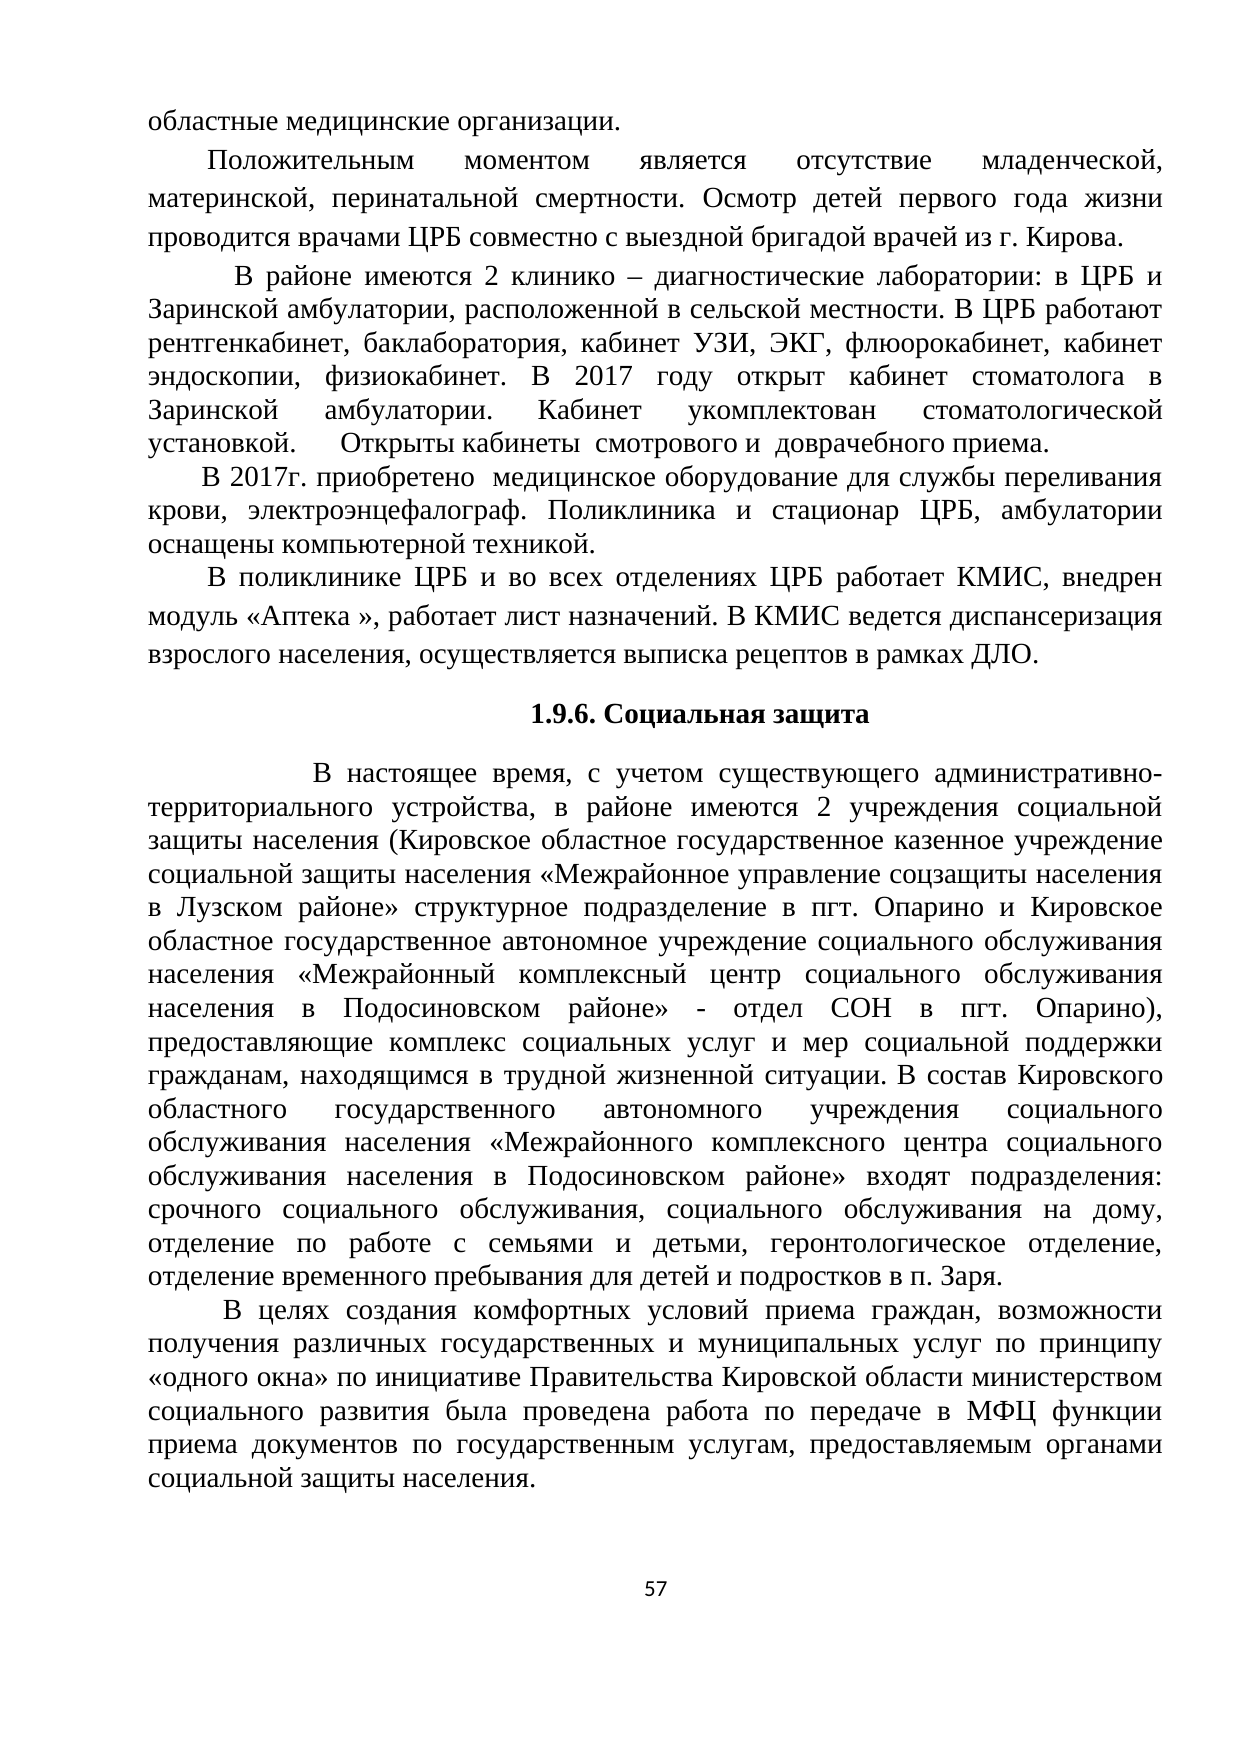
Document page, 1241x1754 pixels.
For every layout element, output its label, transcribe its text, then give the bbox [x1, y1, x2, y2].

text В настоящее время, с учетом существующего административно-территориального устройства, в районе имеются 2 учреждения социальной защиты населения (Кировское областное государственное казенное учреждение социальной защиты населения «Межрайонное управление соцзащиты населения в Лузском районе» структурное подразделение в пгт. Опарино и Кировское областное государственное автономное учреждение социального обслуживания населения «Межрайонный комплексный центр социального обслуживания населения в Подосиновском районе» - отдел СОН в пгт. Опарино), предоставляющие комплекс социальных услуг и мер социальной поддержки гражданам, находящимся в трудной жизненной ситуации. В состав Кировского областного государственного автономного учреждения социального обслуживания населения «Межрайонного комплексного центра социального обслуживания населения в Подосиновском районе» входят подразделения: срочного социального обслуживания, социального обслуживания на дому, отделение по работе с семьями и детьми, геронтологическое отделение, отделение временного пребывания для детей и подростков в п. Заря. [148, 755, 1163, 1292]
text В целях создания комфортных условий приема граждан, возможности получения различных государственных и муниципальных услуг по принципу «одного окна» по инициативе Правительства Кировской области министерством социального развития была проведена работа по передаче в МФЦ функции приема документов по государственным услугам, предоставляемым органами социальной защиты населения. [148, 1292, 1163, 1493]
text В районе имеются 2 клинико – диагностические лаборатории: в ЦРБ и Заринской амбулатории, расположенной в сельской местности. В ЦРБ работают рентгенкабинет, баклаборатория, кабинет УЗИ, ЭКГ, флюорокабинет, кабинет эндоскопии, физиокабинет. В 2017 году открыт кабинет стоматолога в Заринской амбулатории. Кабинет укомплектован стоматологической установкой. Открыты кабинеты смотрового и доврачебного приема. [148, 258, 1163, 459]
text В поликлинике ЦРБ и во всех отделениях ЦРБ работает КМИС, внедрен модуль «Аптека », работает лист назначений. В КМИС ведется диспансеризация взрослого населения, осуществляется выписка рецептов в рамках ДЛО. [148, 559, 1163, 670]
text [148, 103, 1163, 137]
text 1.9.6. Социальная защита [236, 696, 1163, 729]
text В 2017г. приобретено медицинское оборудование для службы переливания крови, электроэнцефалограф. Поликлиника и стационар ЦРБ, амбулатории оснащены компьютерной техникой. [148, 459, 1163, 559]
text Положительным моментом является отсутствие младенческой, материнской, перинатальной смертности. Осмотр детей первого года жизни проводится врачами ЦРБ совместно с выездной бригадой врачей из г. Кирова. [148, 142, 1163, 253]
